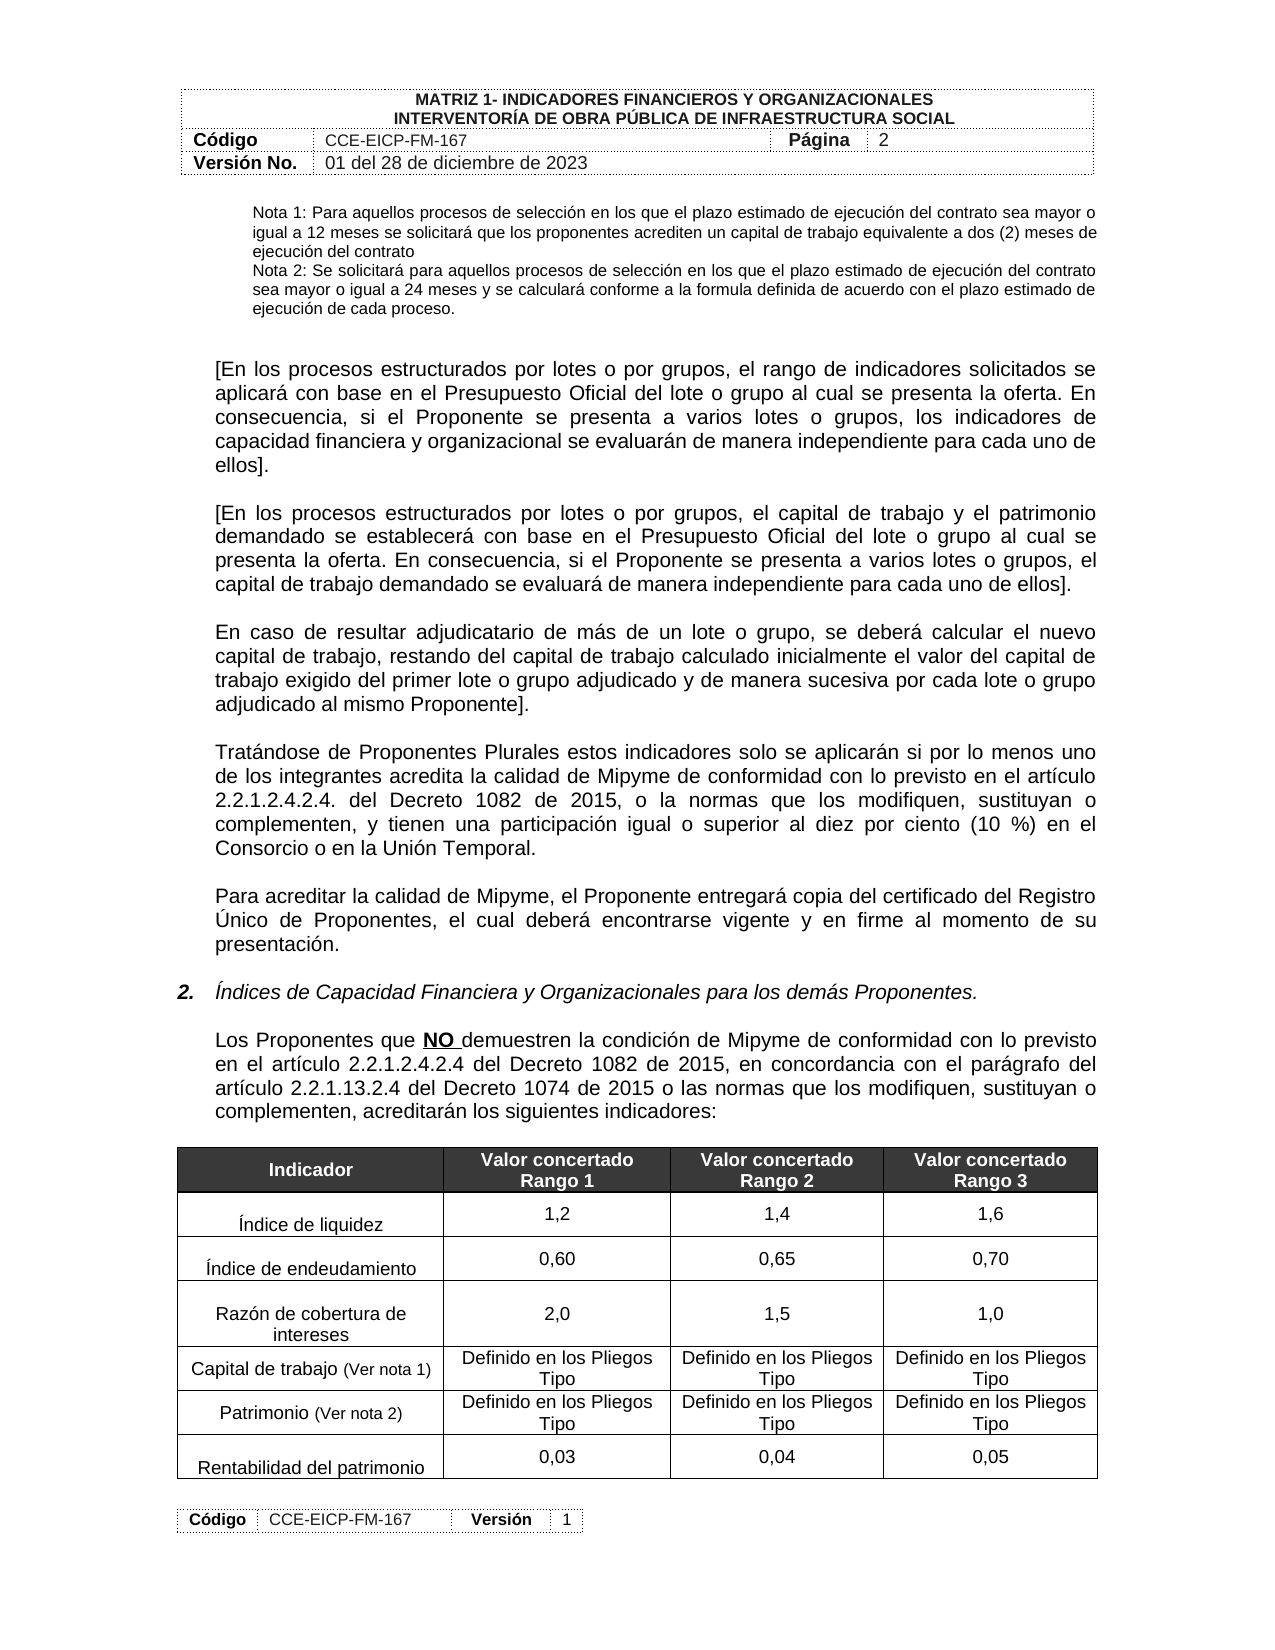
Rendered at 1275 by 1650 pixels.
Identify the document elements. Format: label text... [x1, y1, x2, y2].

table_cell 0,04 [671, 1435, 883, 1478]
list [En los procesos estructurados por lotes o por grupos, el rango de indicadores solicitados se aplicará con base en el Presupuesto Oficial del lote o grupo al cual se presenta la oferta. En consecuencia, si el Proponente se presenta a varios lotes o grupos, los indicadores de capacidad financiera y organizacional se evaluarán de manera independiente para cada uno de ellos]. [215, 357, 1098, 476]
table_cell 1,6 [884, 1193, 1097, 1236]
table_cell Capital de trabajo (Ver nota 1) [178, 1347, 443, 1390]
table_cell 0,70 [884, 1237, 1097, 1280]
table_header Indicador [178, 1148, 443, 1191]
table_cell Definido en los Pliegos Tipo [444, 1391, 670, 1434]
table_cell 1,5 [671, 1281, 883, 1346]
text Nota 2: Se solicitará para aquellos procesos de selección en los que el plazo estimado de ejecución del contrato sea mayor o igual a 24 meses y se calculará conforme a la formula definida de acuerdo con el plazo estimado de ejecución de cada proceso. [252, 261, 1098, 318]
text Nota 1: Para aquellos procesos de selección en los que el plazo estimado de ejecución del contrato sea mayor o igual a 12 meses se solicitará que los proponentes acrediten un capital de trabajo equivalente a dos (2) meses de ejecución del contrato [252, 203, 1098, 261]
text Los Proponentes que NO demuestren la condición de Mipyme de conformidad con lo previsto en el artículo 2.2.1.2.4.2.4 del Decreto 1082 de 2015, en concordancia con el parágrafo del artículo 2.2.1.13.2.4 del Decreto 1074 de 2015 o las normas que los modifiquen, sustituyan o complementen, acreditarán los siguientes indicadores: [215, 1027, 1098, 1123]
table_cell Índice de liquidez [178, 1193, 443, 1236]
table_cell 0,03 [444, 1435, 670, 1478]
table_cell Razón de cobertura de intereses [178, 1281, 443, 1346]
table_cell Patrimonio (Ver nota 2) [178, 1391, 443, 1434]
table_cell Definido en los Pliegos Tipo [671, 1347, 883, 1390]
list Para acreditar la calidad de Mipyme, el Proponente entregará copia del certificado del Registro Único de Proponentes, el cual deberá encontrarse vigente y en firme al momento de su presentación. [215, 884, 1098, 956]
table_cell 0,65 [671, 1237, 883, 1280]
table_cell Rentabilidad del patrimonio [178, 1435, 443, 1478]
table_cell 1,4 [671, 1193, 883, 1236]
table_header Valor concertado Rango 3 [884, 1148, 1097, 1191]
table_cell 2,0 [444, 1281, 670, 1346]
text [En los procesos estructurados por lotes o por grupos, el capital de trabajo y el patrimonio demandado se establecerá con base en el Presupuesto Oficial del lote o grupo al cual se presenta la oferta. En consecuencia, si el Proponente se presenta a varios lotes o grupos, el capital de trabajo demandado se evaluará de manera independiente para cada uno de ellos]. [215, 500, 1098, 596]
table_cell Definido en los Pliegos Tipo [671, 1391, 883, 1434]
table_cell 0,60 [444, 1237, 670, 1280]
table_cell Definido en los Pliegos Tipo [884, 1391, 1097, 1434]
table_cell Definido en los Pliegos Tipo [444, 1347, 670, 1390]
table_header Valor concertado Rango 1 [444, 1148, 670, 1191]
list Tratándose de Proponentes Plurales estos indicadores solo se aplicarán si por lo menos uno de los integrantes acredita la calidad de Mipyme de conformidad con lo previsto en el artículo 2.2.1.2.4.2.4. del Decreto 1082 de 2015, o la normas que los modifiquen, sustituyan o complementen, y tienen una participación igual o superior al diez por ciento (10 %) en el Consorcio o en la Unión Temporal. [215, 740, 1098, 860]
table_cell 0,05 [884, 1435, 1097, 1478]
list Índices de Capacidad Financiera y Organizacionales para los demás Proponentes. [177, 979, 1098, 1003]
table_cell Índice de endeudamiento [178, 1237, 443, 1280]
table_cell 1,2 [444, 1193, 670, 1236]
table_cell 1,0 [884, 1281, 1097, 1346]
table_cell Definido en los Pliegos Tipo [884, 1347, 1097, 1390]
text En caso de resultar adjudicatario de más de un lote o grupo, se deberá calcular el nuevo capital de trabajo, restando del capital de trabajo calculado inicialmente el valor del capital de trabajo exigido del primer lote o grupo adjudicado y de manera sucesiva por cada lote o grupo adjudicado al mismo Proponente]. [215, 620, 1098, 716]
table_header Valor concertado Rango 2 [671, 1148, 883, 1191]
